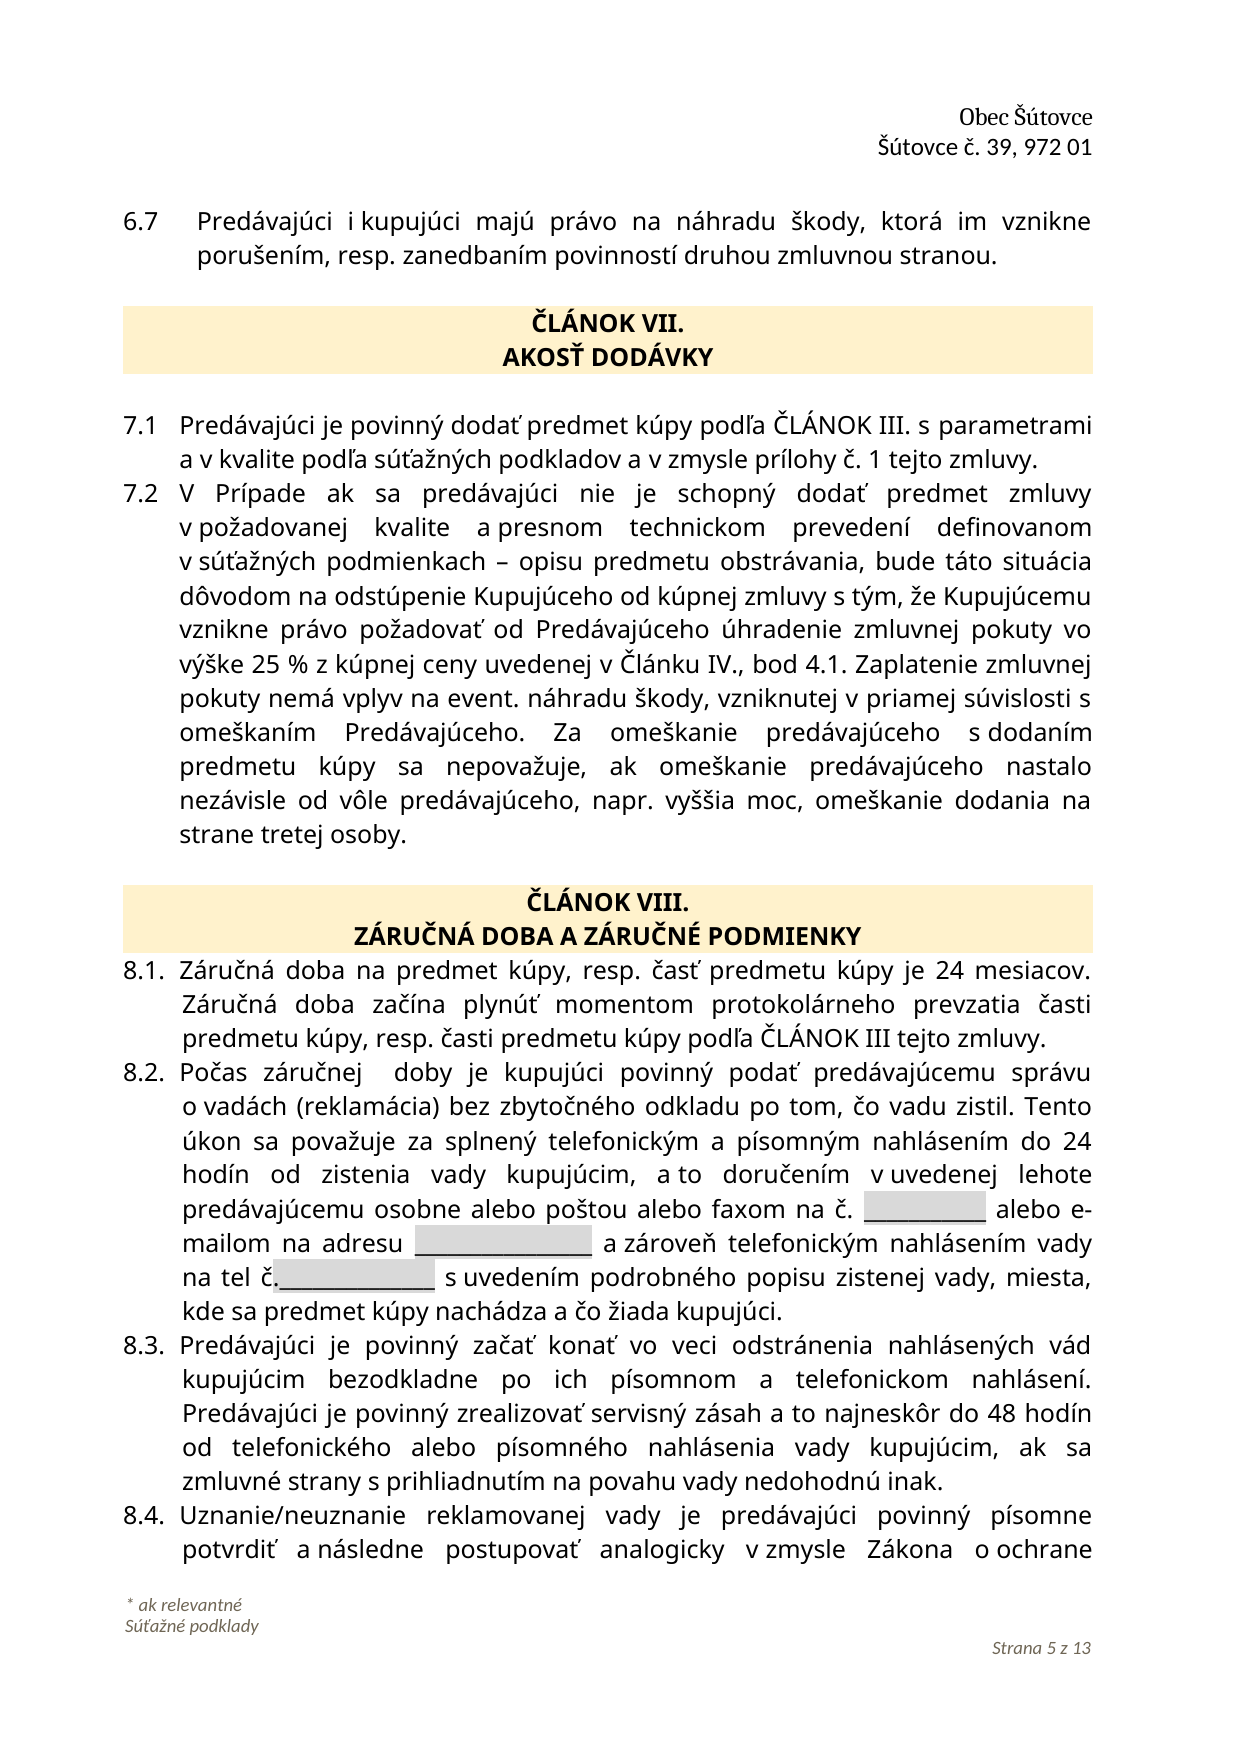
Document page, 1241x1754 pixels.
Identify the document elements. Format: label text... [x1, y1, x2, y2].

list Záručná doba na predmet kúpy, resp. časť predmetu kúpy je 24 mesiacov. Záručná doba začína plynúť momentom protokolárneho prevzatia časti predmetu kúpy, resp. časti predmetu kúpy podľa ČLÁNOK III tejto zmluvy. [123, 953, 1093, 1055]
text ČLÁNOK VIII. [123, 885, 1093, 919]
list Počas záručnej doby je kupujúci povinný podať predávajúcemu správu o vadách (reklamácia) bez zbytočného odkladu po tom, čo vadu zistil. Tento úkon sa považuje za splnený telefonickým a písomným nahlásením do 24 hodín od zistenia vady kupujúcim, a to doručením v uvedenej lehote predávajúcemu osobne alebo poštou alebo faxom na č. ___________ alebo e-mailom na adresu ________________ a zároveň telefonickým nahlásením vady na tel č.______________ s uvedením podrobného popisu zistenej vady, miesta, kde sa predmet kúpy nachádza a čo žiada kupujúci. [123, 1055, 1093, 1327]
list Predávajúci i kupujúci majú právo na náhradu škody, ktorá im vznikne porušením, resp. zanedbaním povinností druhou zmluvnou stranou. [123, 203, 1093, 272]
text AKOSŤ DODÁVKY [123, 340, 1093, 374]
list V Prípade ak sa predávajúci nie je schopný dodať predmet zmluvy v požadovanej kvalite a presnom technickom prevedení definovanom v súťažných podmienkach – opisu predmetu obstrávania, bude táto situácia dôvodom na odstúpenie Kupujúceho od kúpnej zmluvy s tým, že Kupujúcemu vznikne právo požadovať od Predávajúceho úhradenie zmluvnej pokuty vo výške 25 % z kúpnej ceny uvedenej v Článku IV., bod 4.1. Zaplatenie zmluvnej pokuty nemá vplyv na event. náhradu škody, vzniknutej v priamej súvislosti s omeškaním Predávajúceho. Za omeškanie predávajúceho s dodaním predmetu kúpy sa nepovažuje, ak omeškanie predávajúceho nastalo nezávisle od vôle predávajúceho, napr. vyššia moc, omeškanie dodania na strane tretej osoby. [123, 476, 1093, 851]
list Predávajúci je povinný dodať predmet kúpy podľa ČLÁNOK III. s parametrami a v kvalite podľa súťažných podkladov a v zmysle prílohy č. 1 tejto zmluvy. [123, 408, 1093, 476]
text ČLÁNOK VII. [123, 306, 1093, 340]
list Predávajúci je povinný začať konať vo veci odstránenia nahlásených vád kupujúcim bezodkladne po ich písomnom a telefonickom nahlásení. Predávajúci je povinný zrealizovať servisný zásah a to najneskôr do 48 hodín od telefonického alebo písomného nahlásenia vady kupujúcim, ak sa zmluvné strany s prihliadnutím na povahu vady nedohodnú inak. [123, 1327, 1093, 1498]
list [123, 1498, 1093, 1566]
text ZÁRUČNÁ DOBA A ZÁRUČNÉ PODMIENKY [123, 919, 1093, 953]
